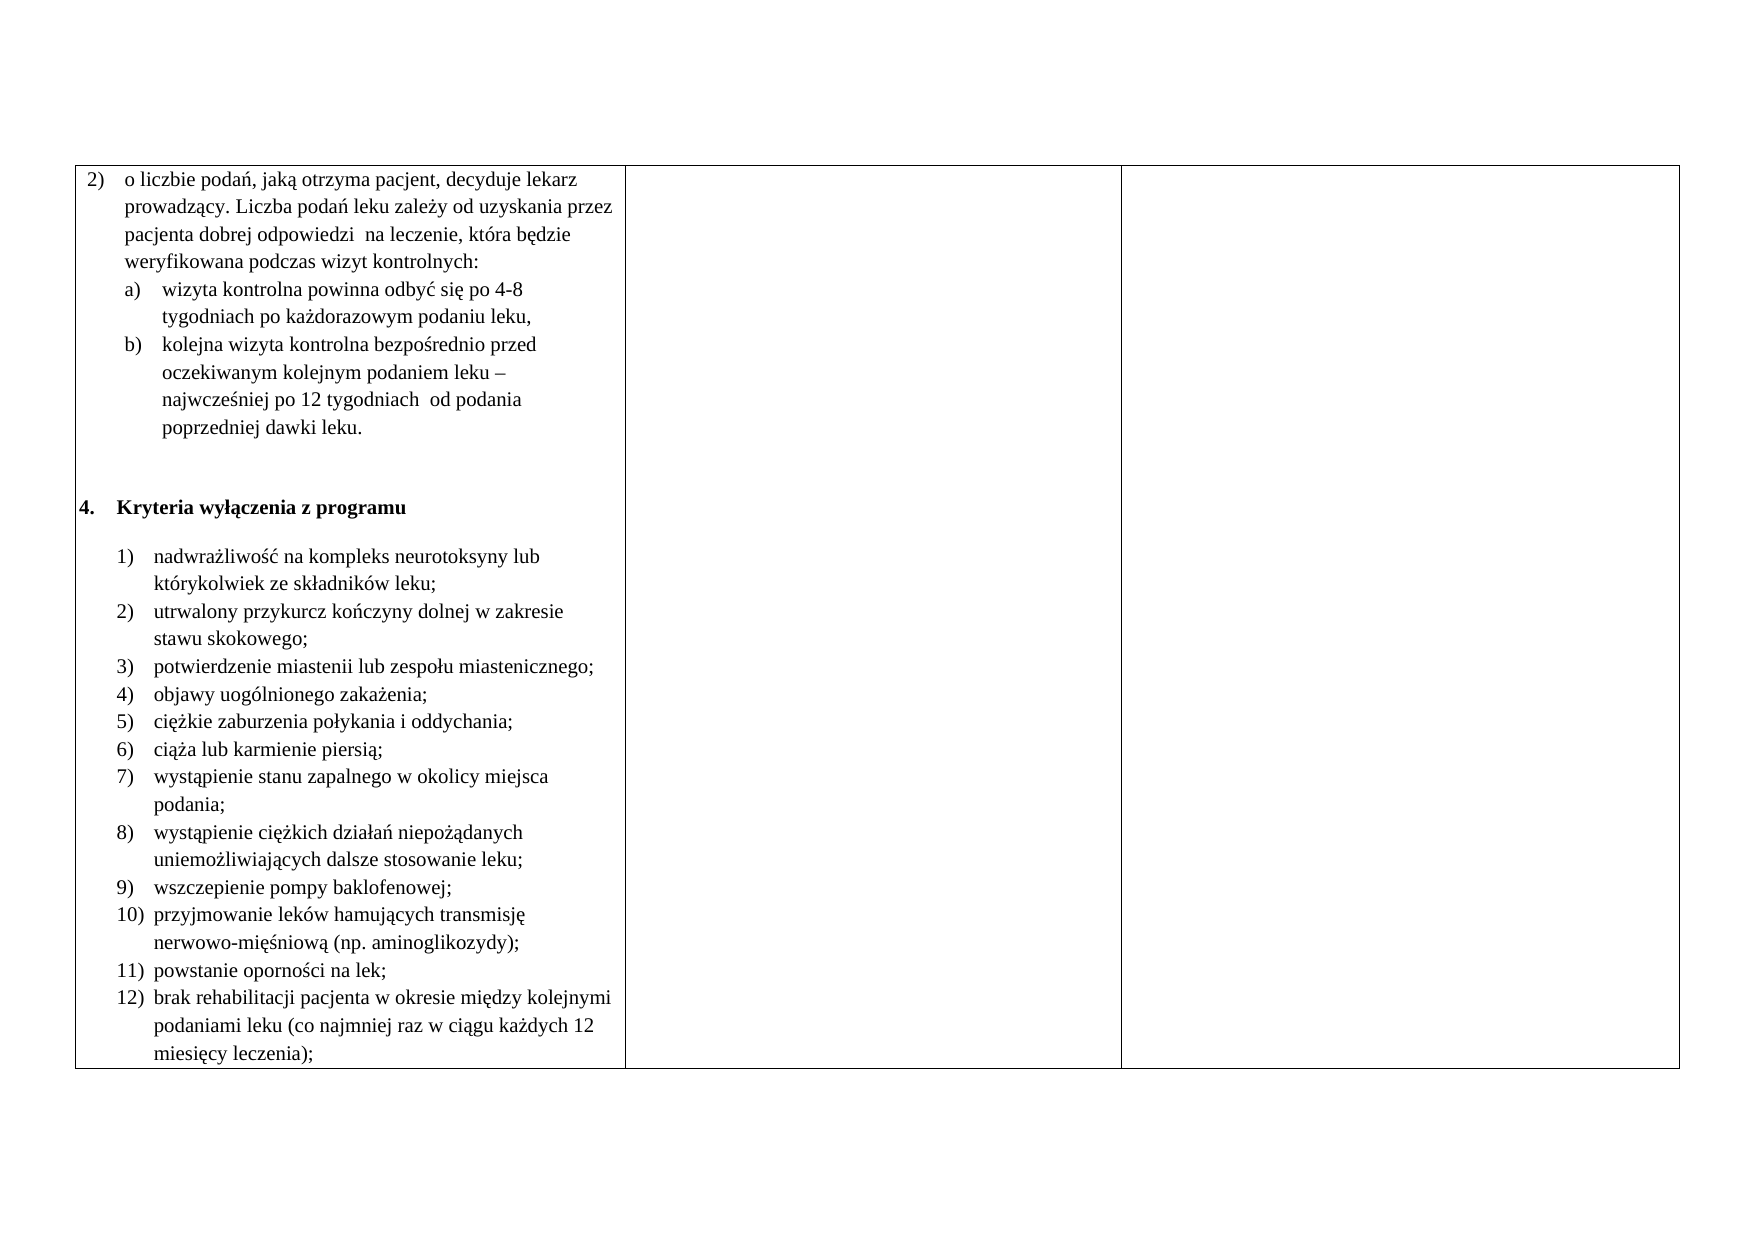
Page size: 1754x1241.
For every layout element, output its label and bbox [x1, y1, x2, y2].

table_cell [626, 166, 1121, 1068]
table_cell [76, 166, 625, 1068]
table_cell [1122, 166, 1679, 1068]
